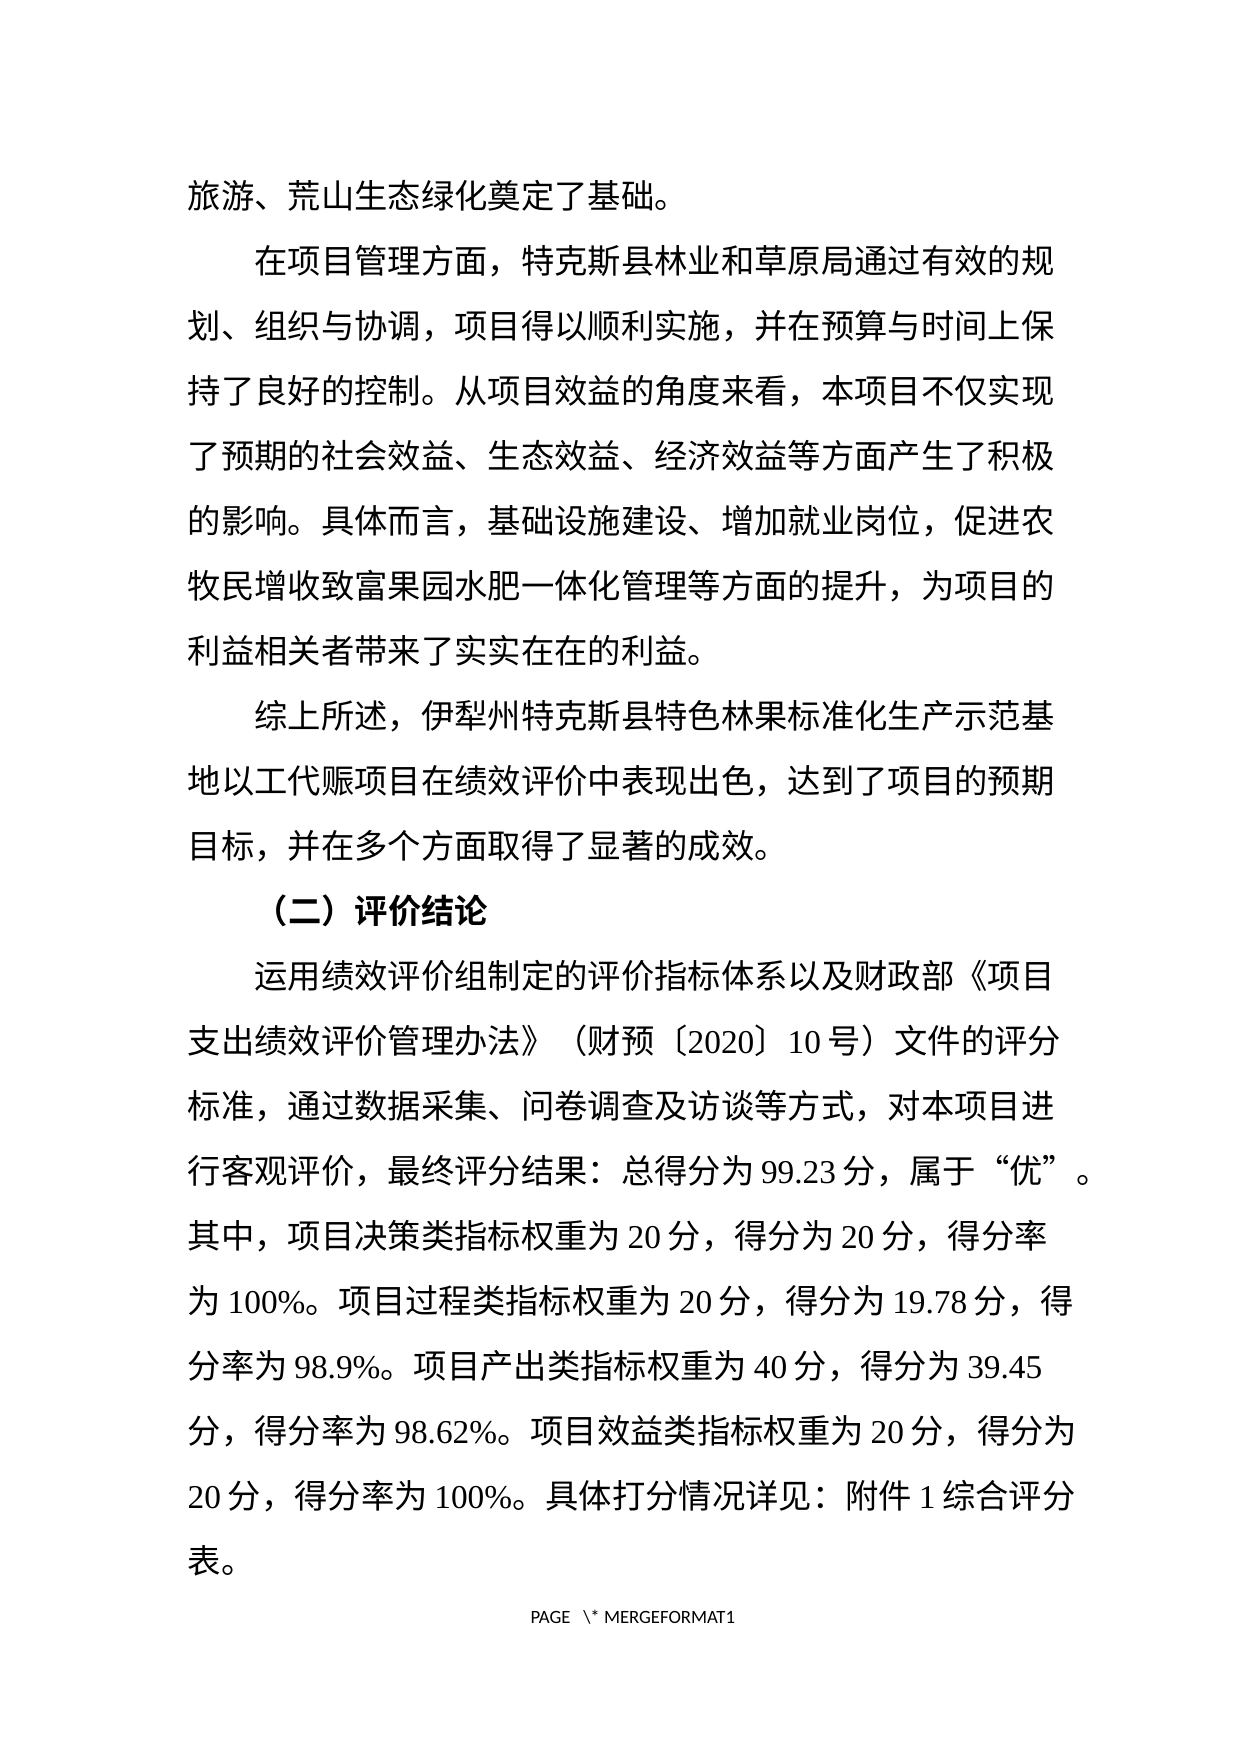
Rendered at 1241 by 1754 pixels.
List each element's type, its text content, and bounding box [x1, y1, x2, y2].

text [187, 162, 1078, 227]
text 综上所述，伊犁州特克斯县特色林果标准化生产示范基地以工代赈项目在绩效评价中表现出色，达到了项目的预期目标，并在多个方面取得了显著的成效。 [187, 682, 1078, 877]
text 运用绩效评价组制定的评价指标体系以及财政部《项目支出绩效评价管理办法》（财预〔2020〕10号）文件的评分标准，通过数据采集、问卷调查及访谈等方式，对本项目进行客观评价，最终评分结果：总得分为99.23分，属于“优”。其中，项目决策类指标权重为20分，得分为20分，得分率为100%。项目过程类指标权重为20分，得分为19.78分，得分率为98.9%。项目产出类指标权重为40分，得分为39.45分，得分率为98.62%。项目效益类指标权重为20分，得分为20分，得分率为100%。具体打分情况详见：附件1综合评分表。 [187, 942, 1078, 1592]
text 在项目管理方面，特克斯县林业和草原局通过有效的规划、组织与协调，项目得以顺利实施，并在预算与时间上保持了良好的控制。从项目效益的角度来看，本项目不仅实现了预期的社会效益、生态效益、经济效益等方面产生了积极的影响。具体而言，基础设施建设、增加就业岗位，促进农牧民增收致富果园水肥一体化管理等方面的提升，为项目的利益相关者带来了实实在在的利益。 [187, 227, 1078, 682]
text （二）评价结论 [187, 877, 1078, 942]
